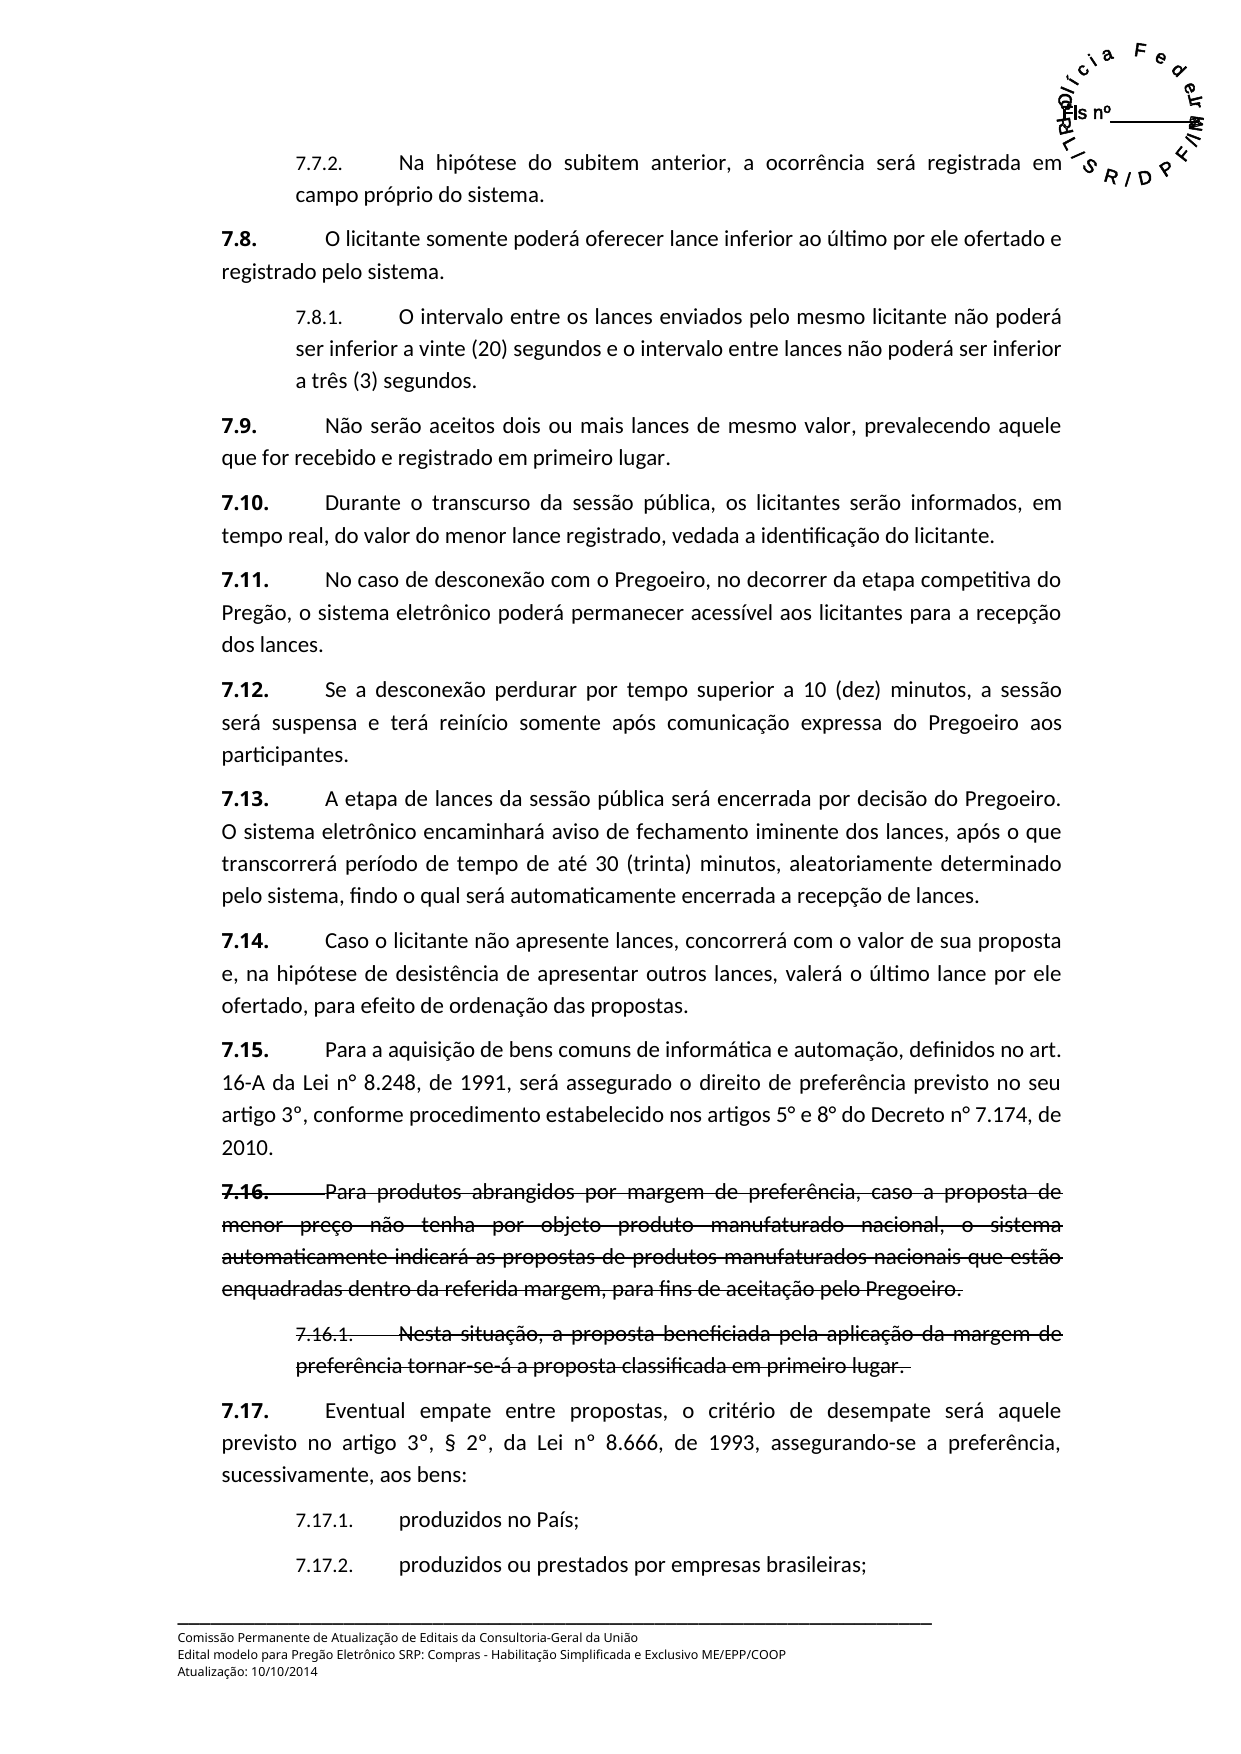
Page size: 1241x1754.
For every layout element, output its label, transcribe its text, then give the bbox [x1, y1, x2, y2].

list produzidos no País; [295, 1505, 1063, 1533]
list Na hipótese do subitem anterior, a ocorrência será registrada em campo próprio do sistema. [295, 148, 1063, 208]
list Para produtos abrangidos por margem de preferência, caso a proposta de menor preço não tenha por objeto produto manufaturado nacional, o sistema automaticamente indicará as propostas de produtos manufaturados nacionais que estão enquadradas dentro da referida margem, para fins de aceitação pelo Pregoeiro. [221, 1258, 1063, 1302]
list Nesta situação, a proposta beneficiada pela aplicação da margem de preferência tornar-se-á a proposta classificada em primeiro lugar. [295, 1336, 1063, 1379]
list Não serão aceitos dois ou mais lances de mesmo valor, prevalecendo aquele que for recebido e registrado em primeiro lugar. [221, 411, 1063, 472]
list Nesta situação, a proposta beneficiada pela aplicação da margem de preferência tornar-se-á a proposta classificada em primeiro lugar. [295, 1319, 1063, 1335]
list O licitante somente poderá oferecer lance inferior ao último por ele ofertado e registrado pelo sistema. [221, 224, 1063, 285]
list Eventual empate entre propostas, o critério de desempate será aquele previsto no artigo 3º, § 2º, da Lei nº 8.666, de 1993, assegurando-se a preferência, sucessivamente, aos bens: [221, 1396, 1063, 1489]
list produzidos ou prestados por empresas brasileiras; [295, 1550, 1063, 1578]
list Para produtos abrangidos por margem de preferência, caso a proposta de menor preço não tenha por objeto produto manufaturado nacional, o sistema automaticamente indicará as propostas de produtos manufaturados nacionais que estão enquadradas dentro da referida margem, para fins de aceitação pelo Pregoeiro. [221, 1194, 1063, 1225]
list Para produtos abrangidos por margem de preferência, caso a proposta de menor preço não tenha por objeto produto manufaturado nacional, o sistema automaticamente indicará as propostas de produtos manufaturados nacionais que estão enquadradas dentro da referida margem, para fins de aceitação pelo Pregoeiro. [221, 1226, 1063, 1257]
list Caso o licitante não apresente lances, concorrerá com o valor de sua proposta e, na hipótese de desistência de apresentar outros lances, valerá o último lance por ele ofertado, para efeito de ordenação das propostas. [221, 926, 1063, 1019]
list Durante o transcurso da sessão pública, os licitantes serão informados, em tempo real, do valor do menor lance registrado, vedada a identificação do licitante. [221, 488, 1063, 549]
list A etapa de lances da sessão pública será encerrada por decisão do Pregoeiro. O sistema eletrônico encaminhará aviso de fechamento iminente dos lances, após o que transcorrerá período de tempo de até 30 (trinta) minutos, aleatoriamente determinado pelo sistema, findo o qual será automaticamente encerrada a recepção de lances. [221, 784, 1063, 909]
list Se a desconexão perdurar por tempo superior a 10 (dez) minutos, a sessão será suspensa e terá reinício somente após comunicação expressa do Pregoeiro aos participantes. [221, 675, 1063, 768]
list O intervalo entre os lances enviados pelo mesmo licitante não poderá ser inferior a vinte (20) segundos e o intervalo entre lances não poderá ser inferior a três (3) segundos. [295, 302, 1063, 394]
list No caso de desconexão com o Pregoeiro, no decorrer da etapa competitiva do Pregão, o sistema eletrônico poderá permanecer acessível aos licitantes para a recepção dos lances. [221, 566, 1063, 658]
list Para a aquisição de bens comuns de informática e automação, definidos no art. 16-A da Lei n° 8.248, de 1991, será assegurado o direito de preferência previsto no seu artigo 3º, conforme procedimento estabelecido nos artigos 5° e 8° do Decreto n° 7.174, de 2010. [221, 1036, 1063, 1161]
